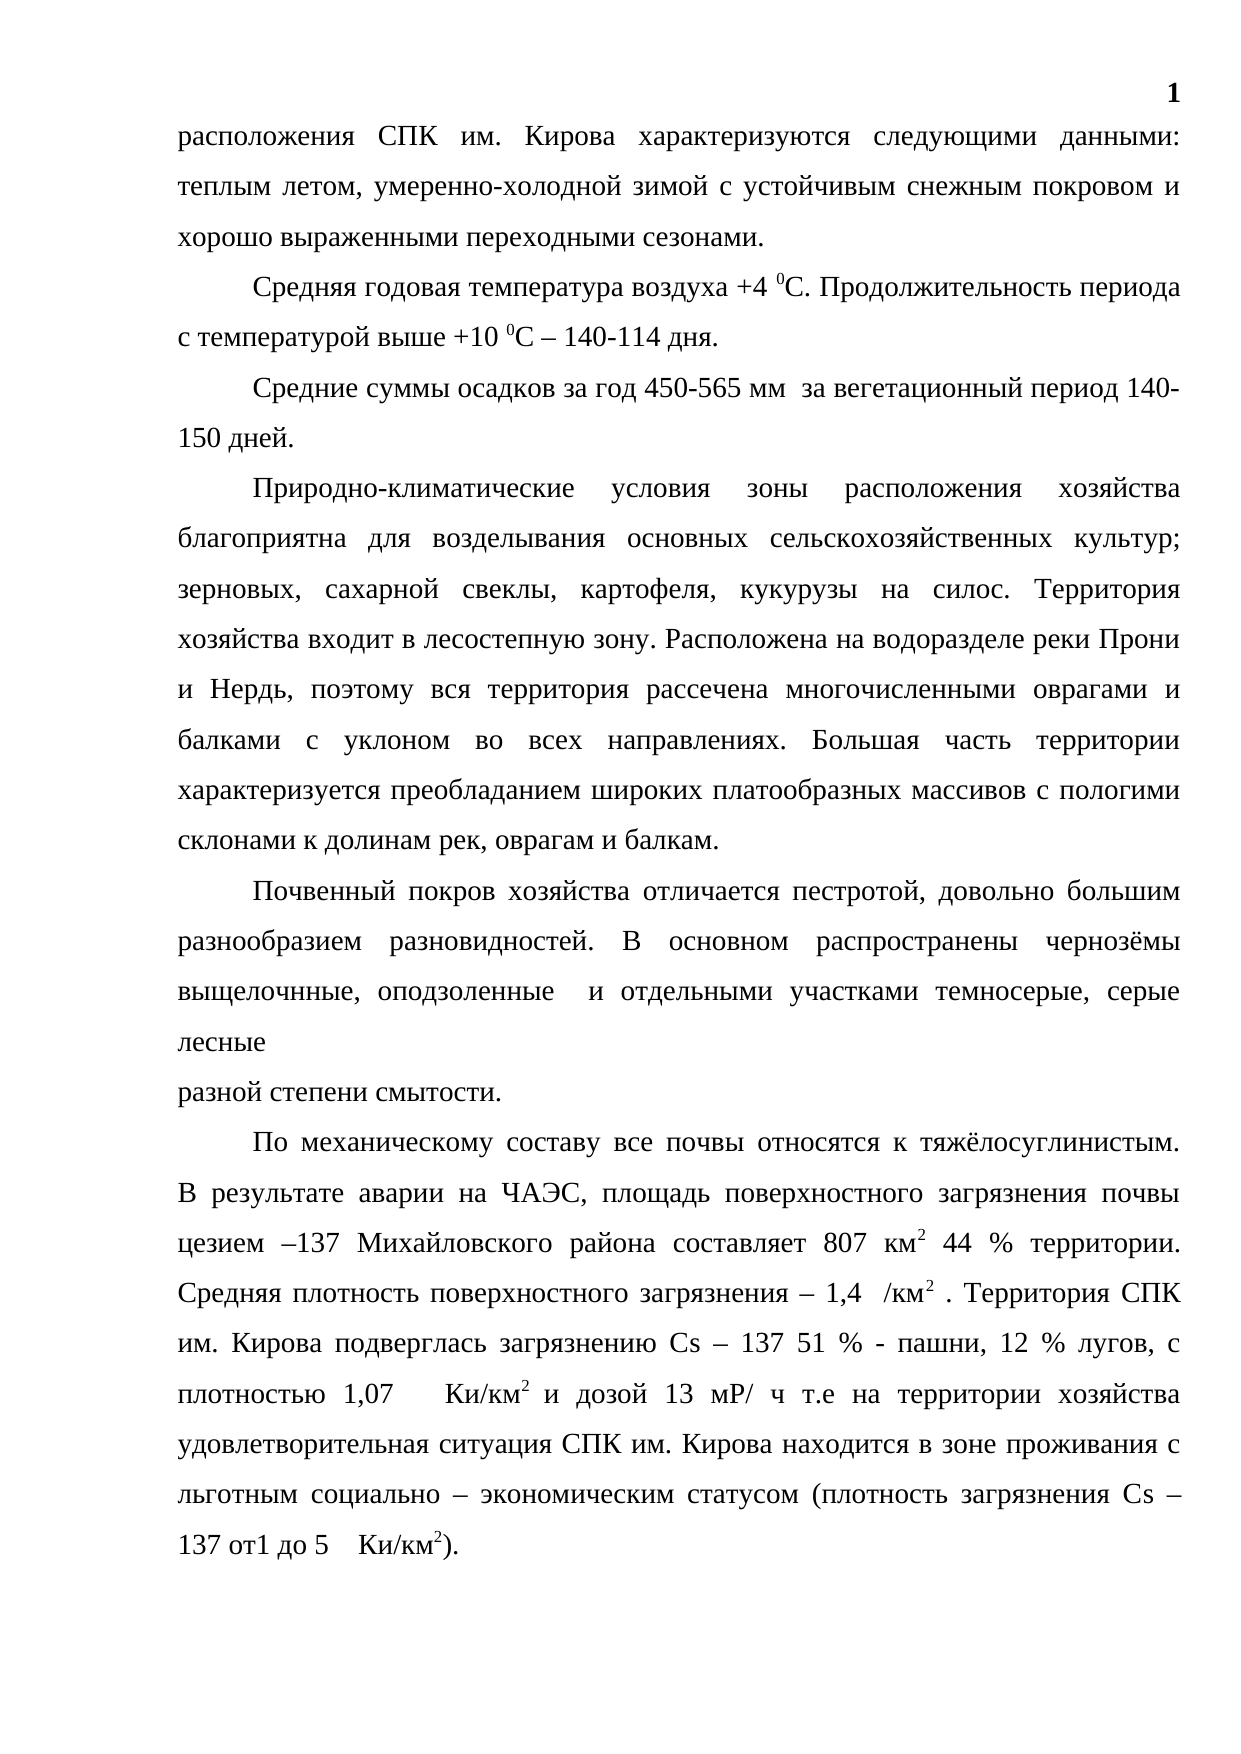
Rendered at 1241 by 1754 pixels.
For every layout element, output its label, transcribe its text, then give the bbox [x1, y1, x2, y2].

text Средние суммы осадков за год 450-565 мм за вегетационный период 140-150 дней. [177, 370, 1181, 453]
text Природно-климатические условия зоны расположения хозяйства благоприятна для возделывания основных сельскохозяйственных культур; зерновых, сахарной свеклы, картофеля, кукурузы на силос. Территория хозяйства входит в лесостепную зону. Расположена на водоразделе реки Прони и Нердь, поэтому вся территория рассечена многочисленными оврагами и балками с уклоном во всех направлениях. Большая часть территории характеризуется преобладанием широких платообразных массивов с пологими склонами к долинам рек, оврагам и балкам. [177, 470, 1181, 856]
text По механическому составу все почвы относятся к тяжёлосуглинистым. В результате аварии на ЧАЭС, площадь поверхностного загрязнения почвы цезием –137 Михайловского района составляет 807 км2 44 % территории. Средняя плотность поверхностного загрязнения – 1,4 /км2 . Территория СПК им. Кирова подверглась загрязнению Сs – 137 51 % - пашни, 12 % лугов, с плотностью 1,07 Ки/км2 и дозой 13 мР/ ч т.е на территории хозяйства удовлетворительная ситуация СПК им. Кирова находится в зоне проживания с льготным социально – экономическим статусом (плотность загрязнения Сs – 137 от1 до 5 Ки/км2). [177, 1124, 1181, 1560]
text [177, 118, 1181, 252]
text разной степени смытости. [177, 1074, 1181, 1108]
text Почвенный покров хозяйства отличается пестротой, довольно большим разнообразием разновидностей. В основном распространены чернозёмы выщелочнные, оподзоленные и отдельными участками темносерые, серые лесные [177, 873, 1181, 1057]
text Средняя годовая температура воздуха +4 0С. Продолжительность периода с температурой выше +10 0С – 140-114 дня. [177, 269, 1181, 353]
